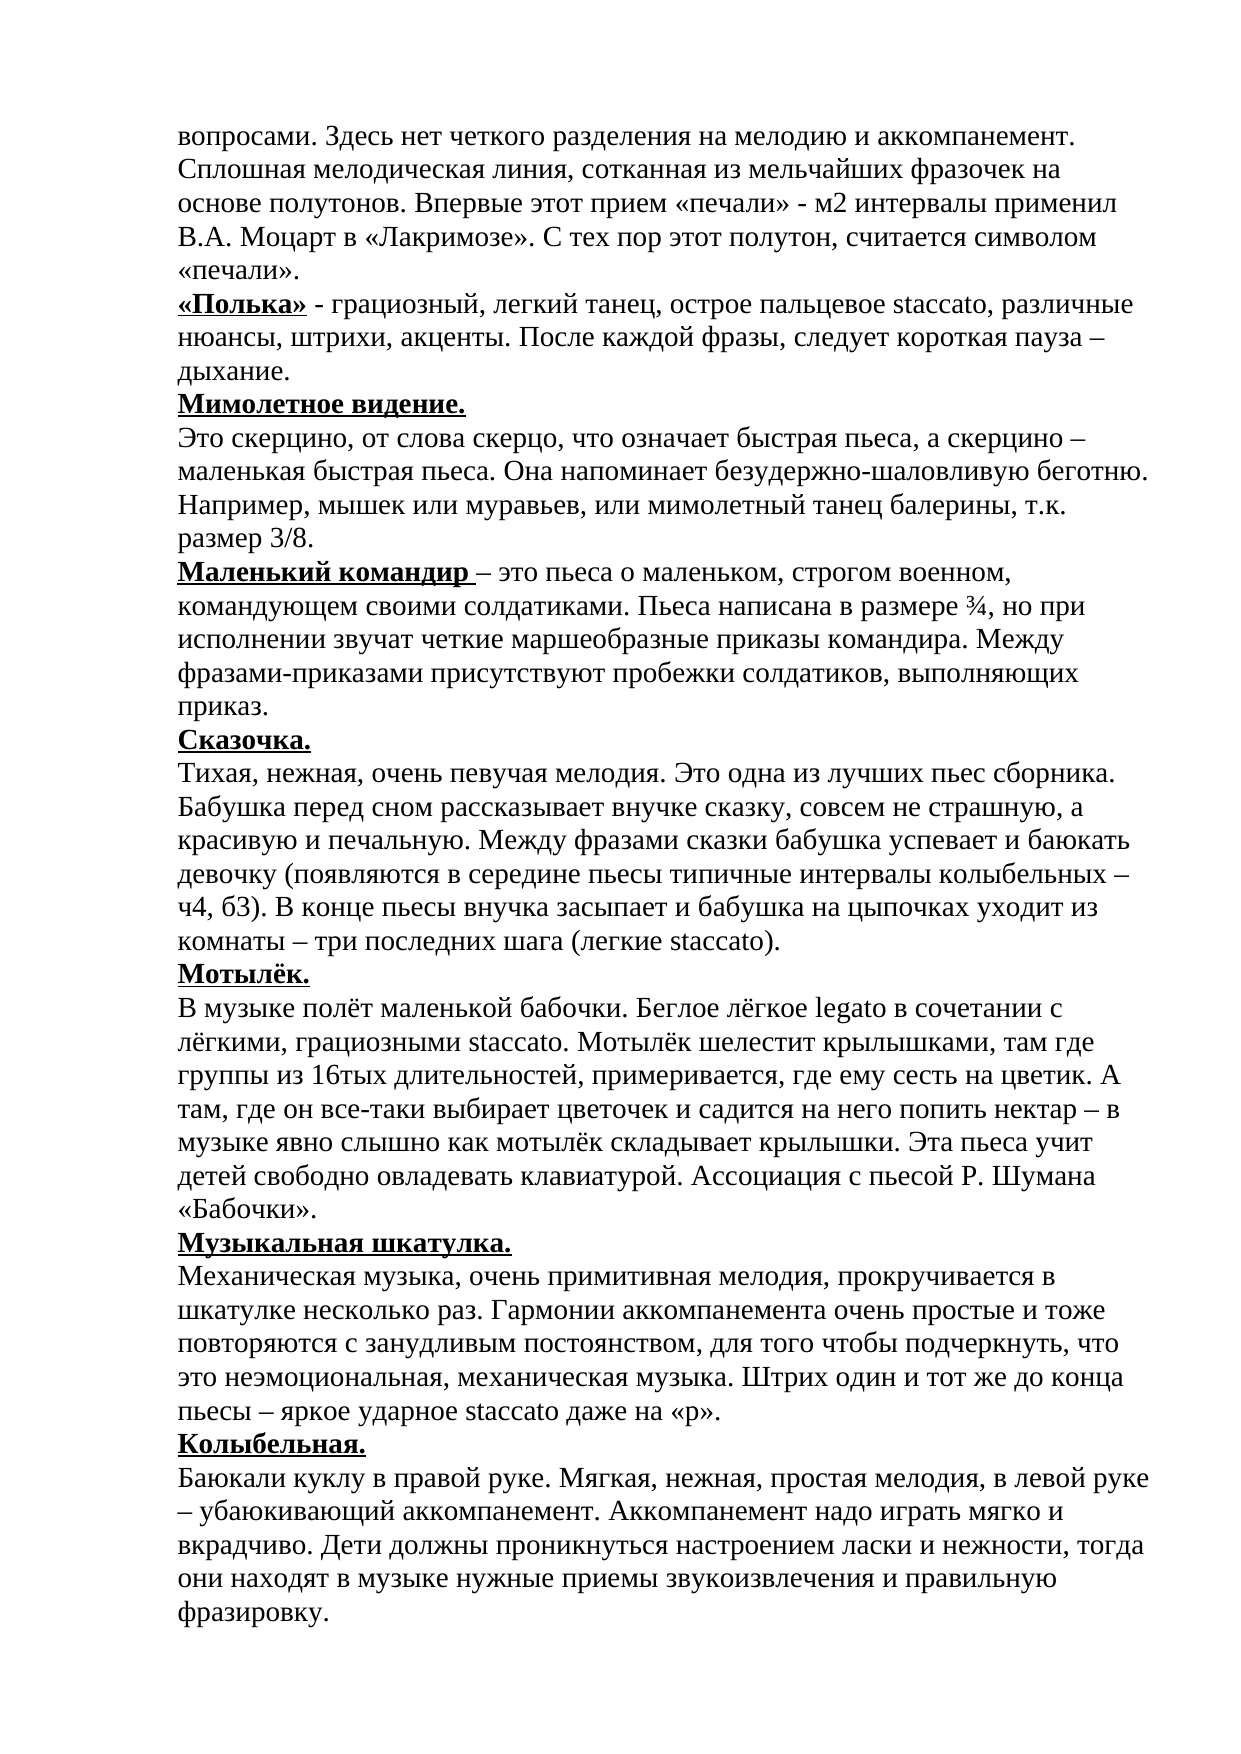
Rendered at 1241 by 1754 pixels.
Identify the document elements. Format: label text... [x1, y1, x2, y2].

text Мотылёк. [177, 957, 1152, 990]
text В музыке полёт маленькой бабочки. Беглое лёгкое legato в сочетании с лёгкими, грациозными staccato. Мотылёк шелестит крылышками, там где группы из 16тых длительностей, примеривается, где ему сесть на цветик. А там, где он все-таки выбирает цветочек и садится на него попить нектар – в музыке явно слышно как мотылёк складывает крылышки. Эта пьеса учит детей свободно овладевать клавиатурой. Ассоциация с пьесой Р. Шумана «Бабочки». [177, 990, 1152, 1225]
text Тихая, нежная, очень певучая мелодия. Это одна из лучших пьес сборника. Бабушка перед сном рассказывает внучке сказку, совсем не страшную, а красивую и печальную. Между фразами сказки бабушка успевает и баюкать девочку (появляются в середине пьесы типичные интервалы колыбельных – ч4, б3). В конце пьесы внучка засыпает и бабушка на цыпочках уходит из комнаты – три последних шага (легкие staccato). [177, 755, 1152, 957]
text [177, 118, 1152, 286]
text Это скерцино, от слова скерцо, что означает быстрая пьеса, а скерцино – маленькая быстрая пьеса. Она напоминает безудержно-шаловливую беготню. Например, мышек или муравьев, или мимолетный танец балерины, т.к. размер 3/8. [177, 420, 1152, 554]
text Механическая музыка, очень примитивная мелодия, прокручивается в шкатулке несколько раз. Гармонии аккомпанемента очень простые и тоже повторяются с занудливым постоянством, для того чтобы подчеркнуть, что это неэмоциональная, механическая музыка. Штрих один и тот же до конца пьесы – яркое ударное staccato даже на «р». [177, 1258, 1152, 1426]
text Баюкали куклу в правой руке. Мягкая, нежная, простая мелодия, в левой руке – убаюкивающий аккомпанемент. Аккомпанемент надо играть мягко и вкрадчиво. Дети должны проникнуться настроением ласки и нежности, тогда они находят в музыке нужные приемы звукоизвлечения и правильную фразировку. [177, 1460, 1152, 1627]
text Сказочка. [177, 722, 1152, 755]
text Музыкальная шкатулка. [177, 1225, 1152, 1258]
text Мимолетное видение. [177, 386, 1152, 420]
text Маленький командир – это пьеса о маленьком, строгом военном, командующем своими солдатиками. Пьеса написана в размере ¾, но при исполнении звучат четкие маршеобразные приказы командира. Между фразами-приказами присутствуют пробежки солдатиков, выполняющих приказ. [177, 554, 1152, 722]
text Колыбельная. [177, 1426, 1152, 1460]
text «Полька» - грациозный, легкий танец, острое пальцевое staccato, различные нюансы, штрихи, акценты. После каждой фразы, следует короткая пауза – дыхание. [177, 286, 1152, 386]
